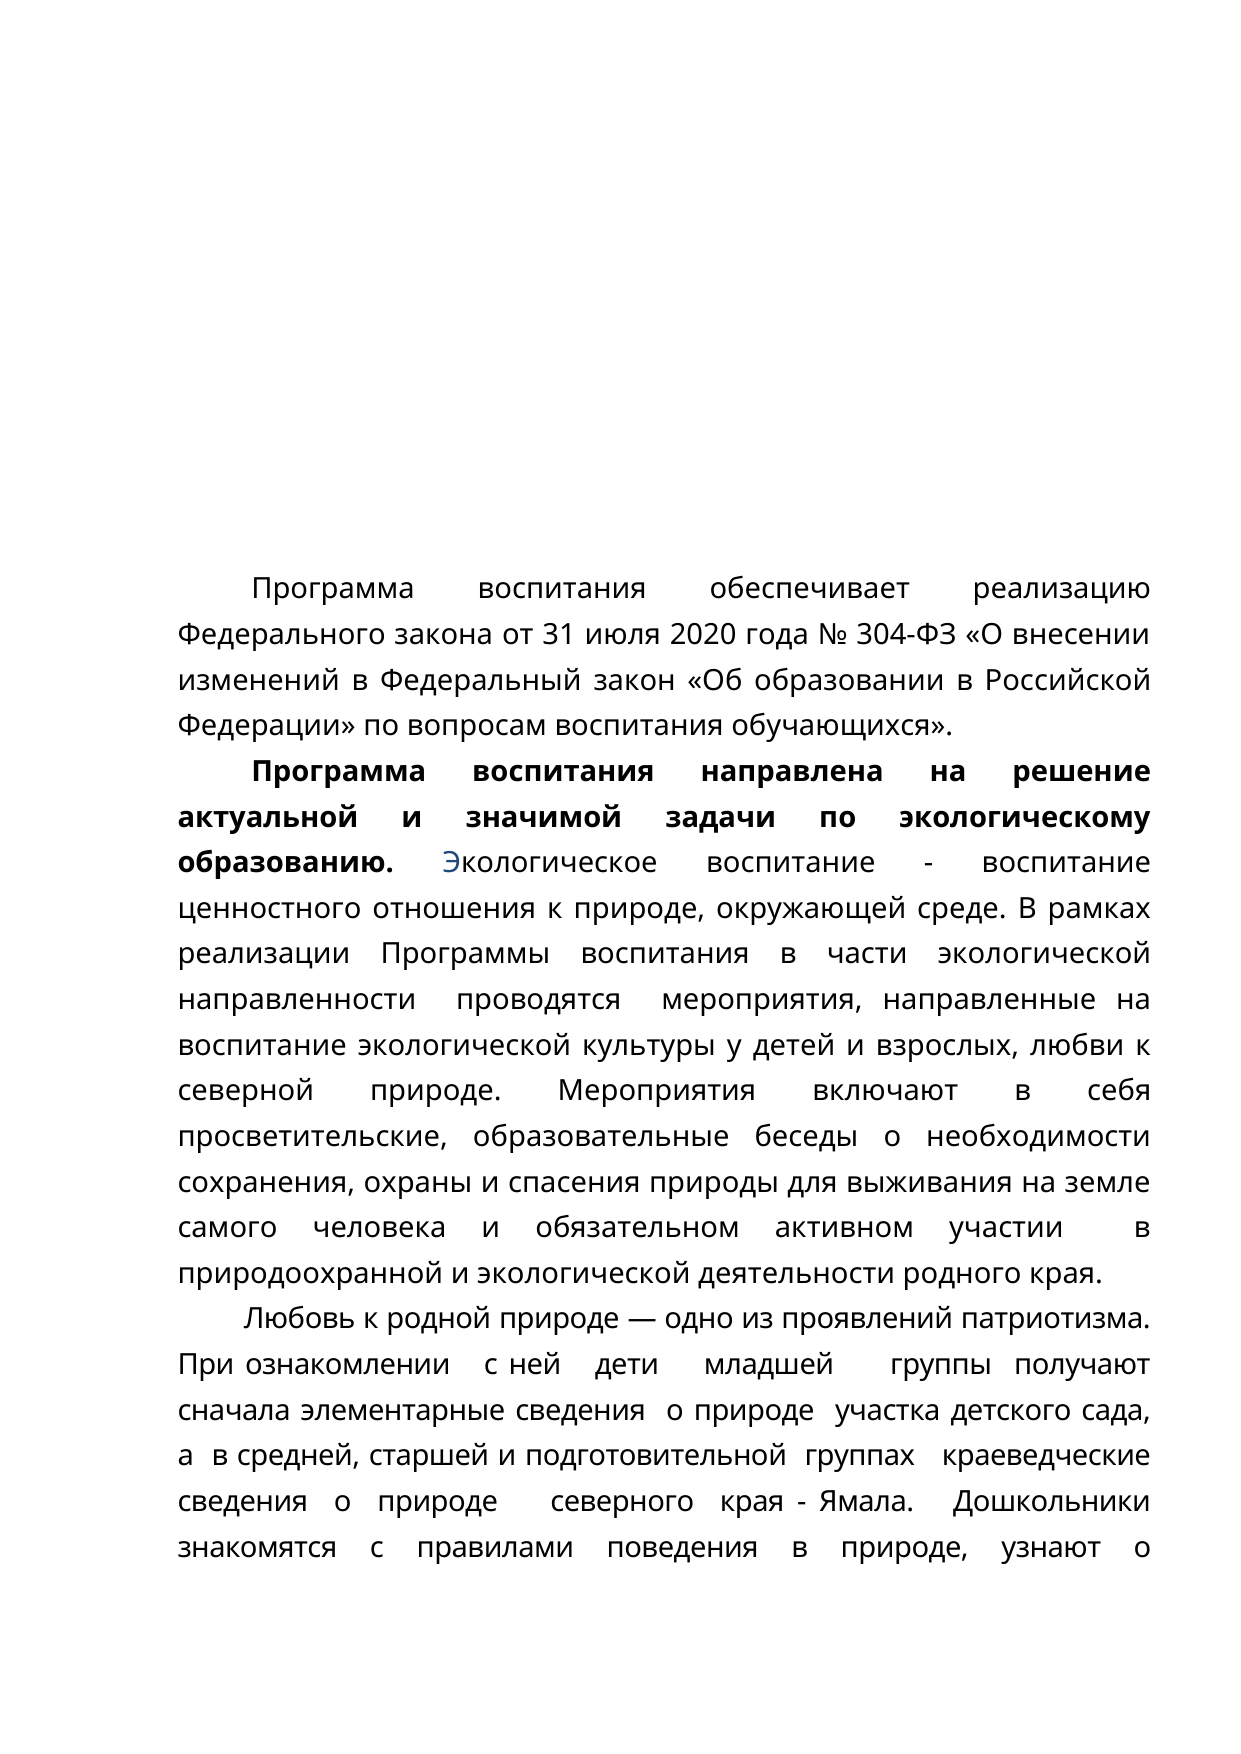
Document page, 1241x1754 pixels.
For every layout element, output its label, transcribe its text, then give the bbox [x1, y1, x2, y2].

text Программа воспитания направлена на решение актуальной и значимой задачи по экологическому образованию. Экологическое воспитание - воспитание ценностного отношения к природе, окружающей среде. В рамках реализации Программы воспитания в части экологической направленности проводятся мероприятия, направленные на воспитание экологической культуры у детей и взрослых, любви к северной природе. Мероприятия включают в себя просветительские, образовательные беседы о необходимости сохранения, охраны и спасения природы для выживания на земле самого человека и обязательном активном участии в природоохранной и экологической деятельности родного края. [177, 750, 1152, 1292]
text Программа воспитания обеспечивает реализацию Федерального закона от 31 июля 2020 года № 304-ФЗ «О внесении изменений в Федеральный закон «Об образовании в Российской Федерации» по вопросам воспитания обучающихся». [177, 568, 1152, 744]
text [177, 1298, 1152, 1566]
